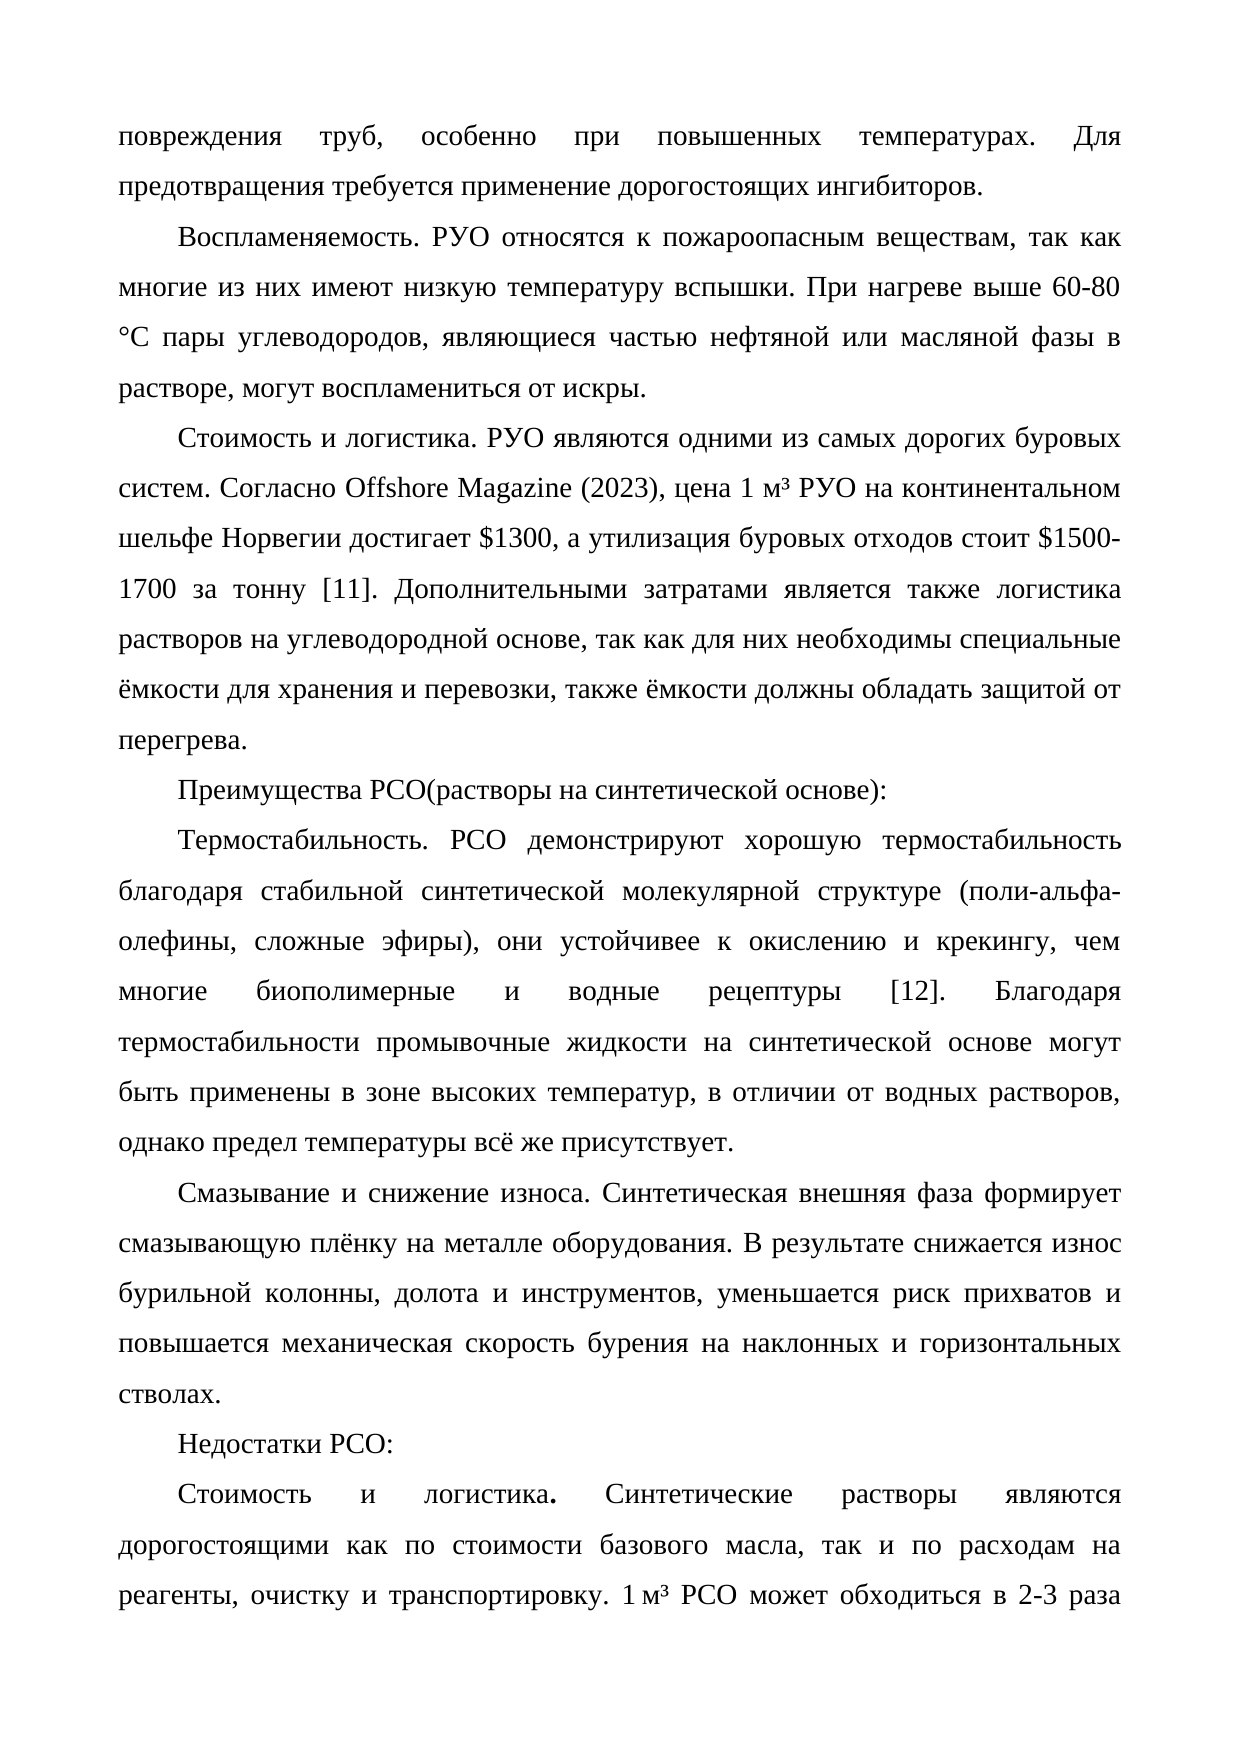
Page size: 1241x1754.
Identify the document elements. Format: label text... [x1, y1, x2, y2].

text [118, 118, 1122, 202]
text Недостатки РСО: [118, 1426, 1122, 1460]
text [118, 1477, 1122, 1611]
text Преимущества РСО(растворы на синтетической основе): [118, 772, 1122, 806]
text Стоимость и логистика. РУО являются одними из самых дорогих буровых систем. Согласно Offshore Magazine (2023), цена 1 м³ РУО на континентальном шельфе Норвегии достигает $1300, а утилизация буровых отходов стоит $1500-1700 за тонну [11]. Дополнительными затратами является также логистика растворов на углеводородной основе, так как для них необходимы специальные ёмкости для хранения и перевозки, также ёмкости должны обладать защитой от перегрева. [118, 420, 1122, 755]
text Воспламеняемость. РУО относятся к пожароопасным веществам, так как многие из них имеют низкую температуру вспышки. При нагреве выше 60-80 °C пары углеводородов, являющиеся частью нефтяной или масляной фазы в растворе, могут воспламениться от искры. [118, 219, 1122, 403]
text Термостабильность. РСО демонстрируют хорошую термостабильность благодаря стабильной синтетической молекулярной структуре (поли-альфа-олефины, сложные эфиры), они устойчивее к окислению и крекингу, чем многие биополимерные и водные рецептуры [12]. Благодаря термостабильности промывочные жидкости на синтетической основе могут быть применены в зоне высоких температур, в отличии от водных растворов, однако предел температуры всё же присутствует. [118, 822, 1122, 1158]
text Смазывание и снижение износа. Синтетическая внешняя фаза формирует смазывающую плёнку на металле оборудования. В результате снижается износ бурильной колонны, долота и инструментов, уменьшается риск прихватов и повышается механическая скорость бурения на наклонных и горизонтальных стволах. [118, 1175, 1122, 1409]
